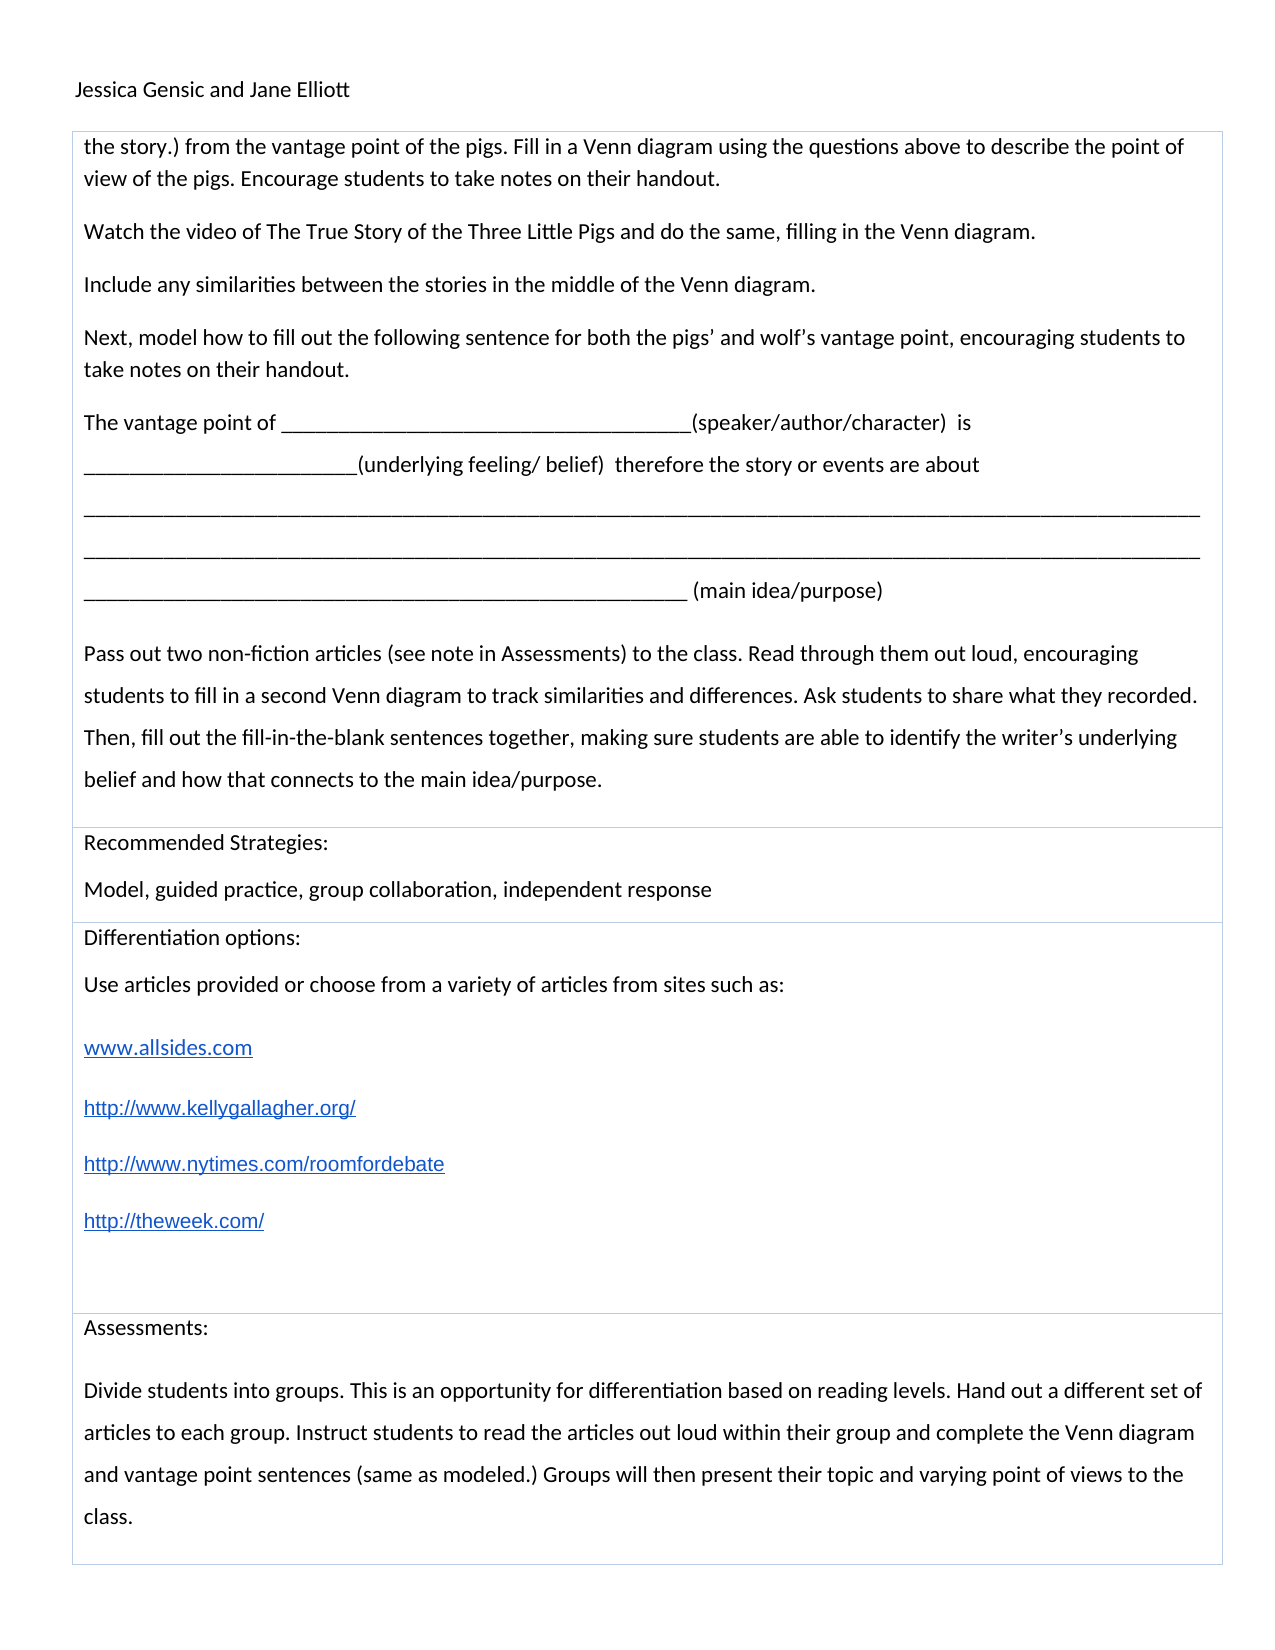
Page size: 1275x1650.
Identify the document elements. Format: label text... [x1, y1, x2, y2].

table_cell Recommended Strategies: Model, guided practice, group collaboration, independent response [73, 828, 1222, 922]
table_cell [73, 1314, 1222, 1564]
table_cell Differentiation options: Use articles provided or choose from a variety of articles from sites such as: www.allsides.com http://www.kellygallagher.org/ http://www.nytimes.com/roomfordebate http://theweek.com/ [73, 923, 1222, 1312]
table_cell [73, 132, 1222, 827]
